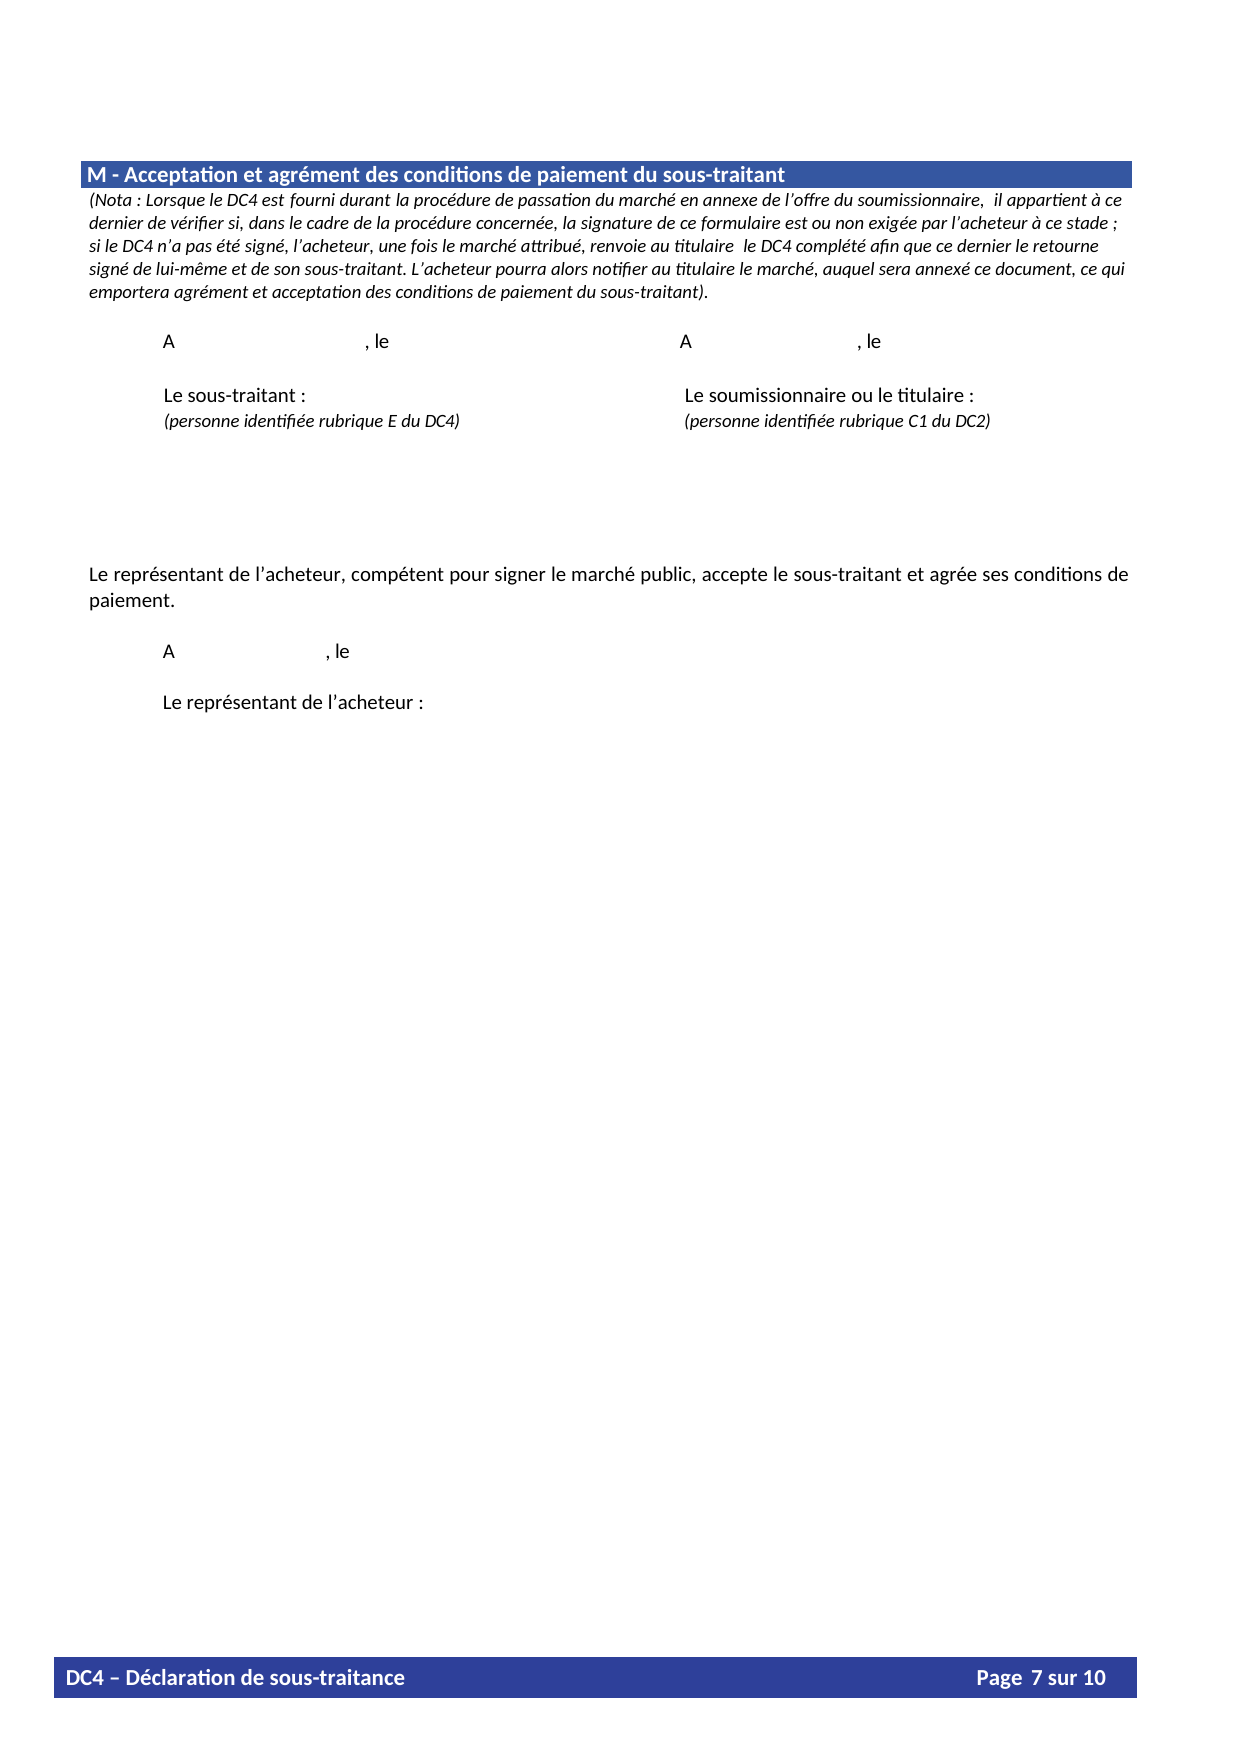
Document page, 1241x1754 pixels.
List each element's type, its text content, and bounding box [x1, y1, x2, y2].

text Le représentant de l’acheteur, compétent pour signer le marché public, accepte le sous-traitant et agrée ses conditions de paiement. [89, 562, 1132, 612]
text M - Acceptation et agrément des conditions de paiement du sous-traitant (Nota : Lorsque le DC4 est fourni durant la procédure de passation du marché en annexe de l’offre du soumissionnaire, il appartient à ce dernier de vérifier si, dans le cadre de la procédure concernée, la signature de ce formulaire est ou non exigée par l’acheteur à ce stade ; si le DC4 n’a pas été signé, l’acheteur, une fois le marché attribué, renvoie au titulaire le DC4 complété afin que ce dernier le retourne signé de lui-même et de son sous-traitant. L’acheteur pourra alors notifier au titulaire le marché, auquel sera annexé ce document, ce qui emportera agrément et acceptation des conditions de paiement du sous-traitant). [81, 188, 1132, 303]
text Le représentant de l’acheteur : [163, 689, 1137, 714]
text A , le [163, 638, 1137, 663]
table_header Le sous-traitant : (personne identifiée rubrique E du DC4) [158, 380, 600, 434]
text A , le A , le [163, 329, 1132, 354]
table_header Le soumissionnaire ou le titulaire : (personne identifiée rubrique C1 du DC2) [600, 380, 1054, 434]
